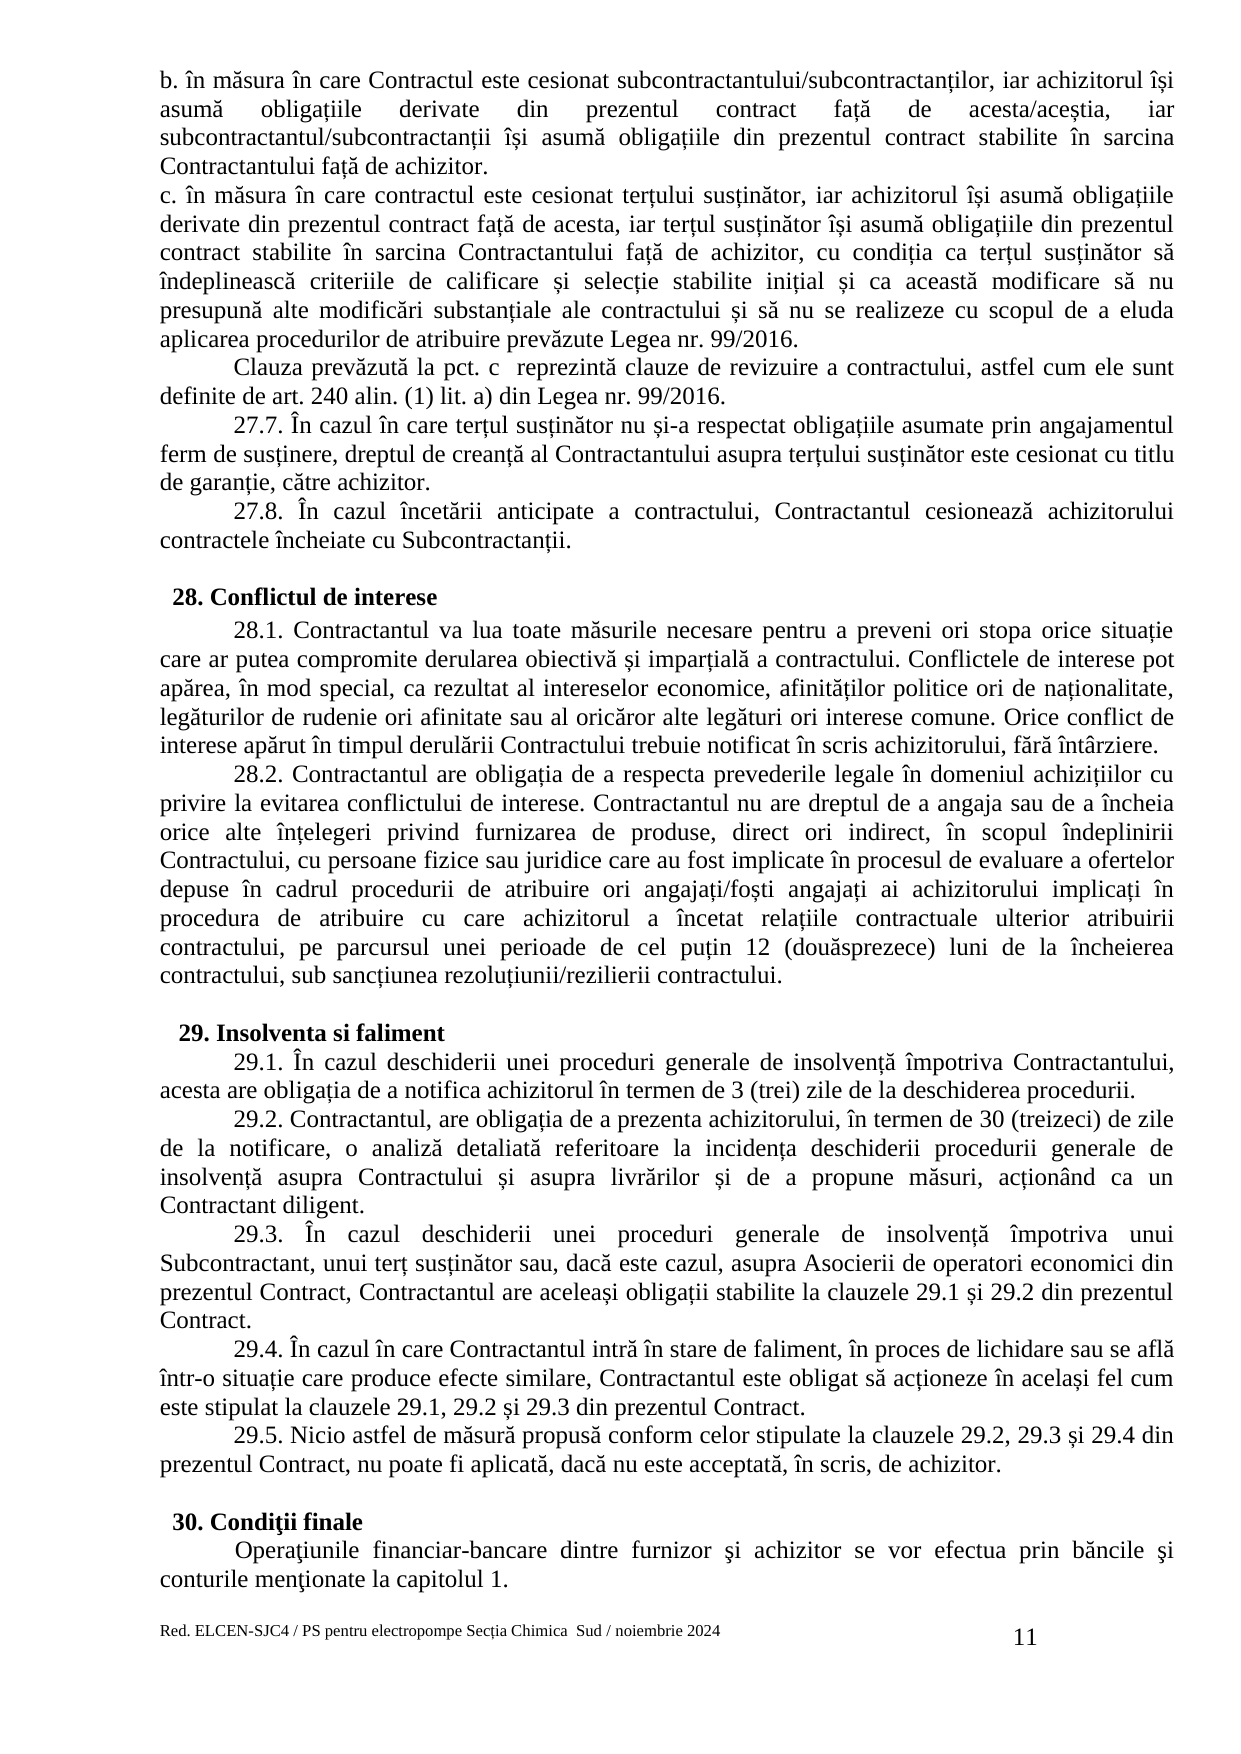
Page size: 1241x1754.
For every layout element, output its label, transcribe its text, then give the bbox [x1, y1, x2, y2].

text 29. Insolventa si faliment [159, 1018, 1175, 1047]
text 27.8. În cazul încetării anticipate a contractului, Contractantul cesionează achizitorului contractele încheiate cu Subcontractanții. [159, 496, 1175, 554]
text 30. Condiţii finale [159, 1507, 1175, 1536]
text 27.7. În cazul în care terțul susținător nu și-a respectat obligațiile asumate prin angajamentul ferm de susținere, dreptul de creanță al Contractantului asupra terțului susținător este cesionat cu titlu de garanție, către achizitor. [159, 410, 1175, 496]
list 29.2. Contractantul, are obligația de a prezenta achizitorului, în termen de 30 (treizeci) de zile de la notificare, o analiză detaliată referitoare la incidența deschiderii procedurii generale de insolvență asupra Contractului și asupra livrărilor și de a propune măsuri, acționând ca un Contractant diligent. [159, 1104, 1175, 1219]
list 29.3. În cazul deschiderii unei proceduri generale de insolvență împotriva unui Subcontractant, unui terț susținător sau, dacă este cazul, asupra Asocierii de operatori economici din prezentul Contract, Contractantul are aceleași obligații stabilite la clauzele 29.1 și 29.2 din prezentul Contract. [159, 1219, 1175, 1334]
text b. în măsura în care Contractul este cesionat subcontractantului/subcontractanților, iar achizitorul își asumă obligațiile derivate din prezentul contract față de acesta/aceștia, iar subcontractantul/subcontractanții își asumă obligațiile din prezentul contract stabilite în sarcina Contractantului față de achizitor. [159, 65, 1175, 180]
list 28.1. Contractantul va lua toate măsurile necesare pentru a preveni ori stopa orice situație care ar putea compromite derularea obiectivă și imparțială a contractului. Conflictele de interese pot apărea, în mod special, ca rezultat al intereselor economice, afinităților politice ori de naționalitate, legăturilor de rudenie ori afinitate sau al oricăror alte legături ori interese comune. Orice conflict de interese apărut în timpul derulării Contractului trebuie notificat în scris achizitorului, fără întârziere. [159, 616, 1175, 759]
list 29.4. În cazul în care Contractantul intră în stare de faliment, în proces de lichidare sau se află într-o situație care produce efecte similare, Contractantul este obligat să acționeze în același fel cum este stipulat la clauzele 29.1, 29.2 și 29.3 din prezentul Contract. [159, 1334, 1175, 1421]
list 29.5. Nicio astfel de măsură propusă conform celor stipulate la clauzele 29.2, 29.3 și 29.4 din prezentul Contract, nu poate fi aplicată, dacă nu este acceptată, în scris, de achizitor. [159, 1421, 1175, 1478]
text Operaţiunile financiar-bancare dintre furnizor şi achizitor se vor efectua prin băncile şi conturile menţionate la capitolul 1. [159, 1536, 1175, 1593]
list 29.1. În cazul deschiderii unei proceduri generale de insolvență împotriva Contractantului, acesta are obligația de a notifica achizitorul în termen de 3 (trei) zile de la deschiderea procedurii. [159, 1047, 1175, 1104]
list 28.2. Contractantul are obligația de a respecta prevederile legale în domeniul achizițiilor cu privire la evitarea conflictului de interese. Contractantul nu are dreptul de a angaja sau de a încheia orice alte înțelegeri privind furnizarea de produse, direct ori indirect, în scopul îndeplinirii Contractului, cu persoane fizice sau juridice care au fost implicate în procesul de evaluare a ofertelor depuse în cadrul procedurii de atribuire ori angajați/foști angajați ai achizitorului implicați în procedura de atribuire cu care achizitorul a încetat relațiile contractuale ulterior atribuirii contractului, pe parcursul unei perioade de cel puțin 12 (douăsprezece) luni de la încheierea contractului, sub sancțiunea rezoluțiunii/rezilierii contractului. [159, 759, 1175, 989]
text c. în măsura în care contractul este cesionat terțului susținător, iar achizitorul își asumă obligațiile derivate din prezentul contract față de acesta, iar terțul susținător își asumă obligațiile din prezentul contract stabilite în sarcina Contractantului față de achizitor, cu condiția ca terțul susținător să îndeplinească criteriile de calificare și selecție stabilite inițial și ca această modificare să nu presupună alte modificări substanțiale ale contractului și să nu se realizeze cu scopul de a eluda aplicarea procedurilor de atribuire prevăzute Legea nr. 99/2016. [159, 180, 1175, 352]
list 28. Conflictul de interese [159, 582, 1175, 611]
text Clauza prevăzută la pct. c reprezintă clauze de revizuire a contractului, astfel cum ele sunt definite de art. 240 alin. (1) lit. a) din Legea nr. 99/2016. [159, 352, 1175, 410]
